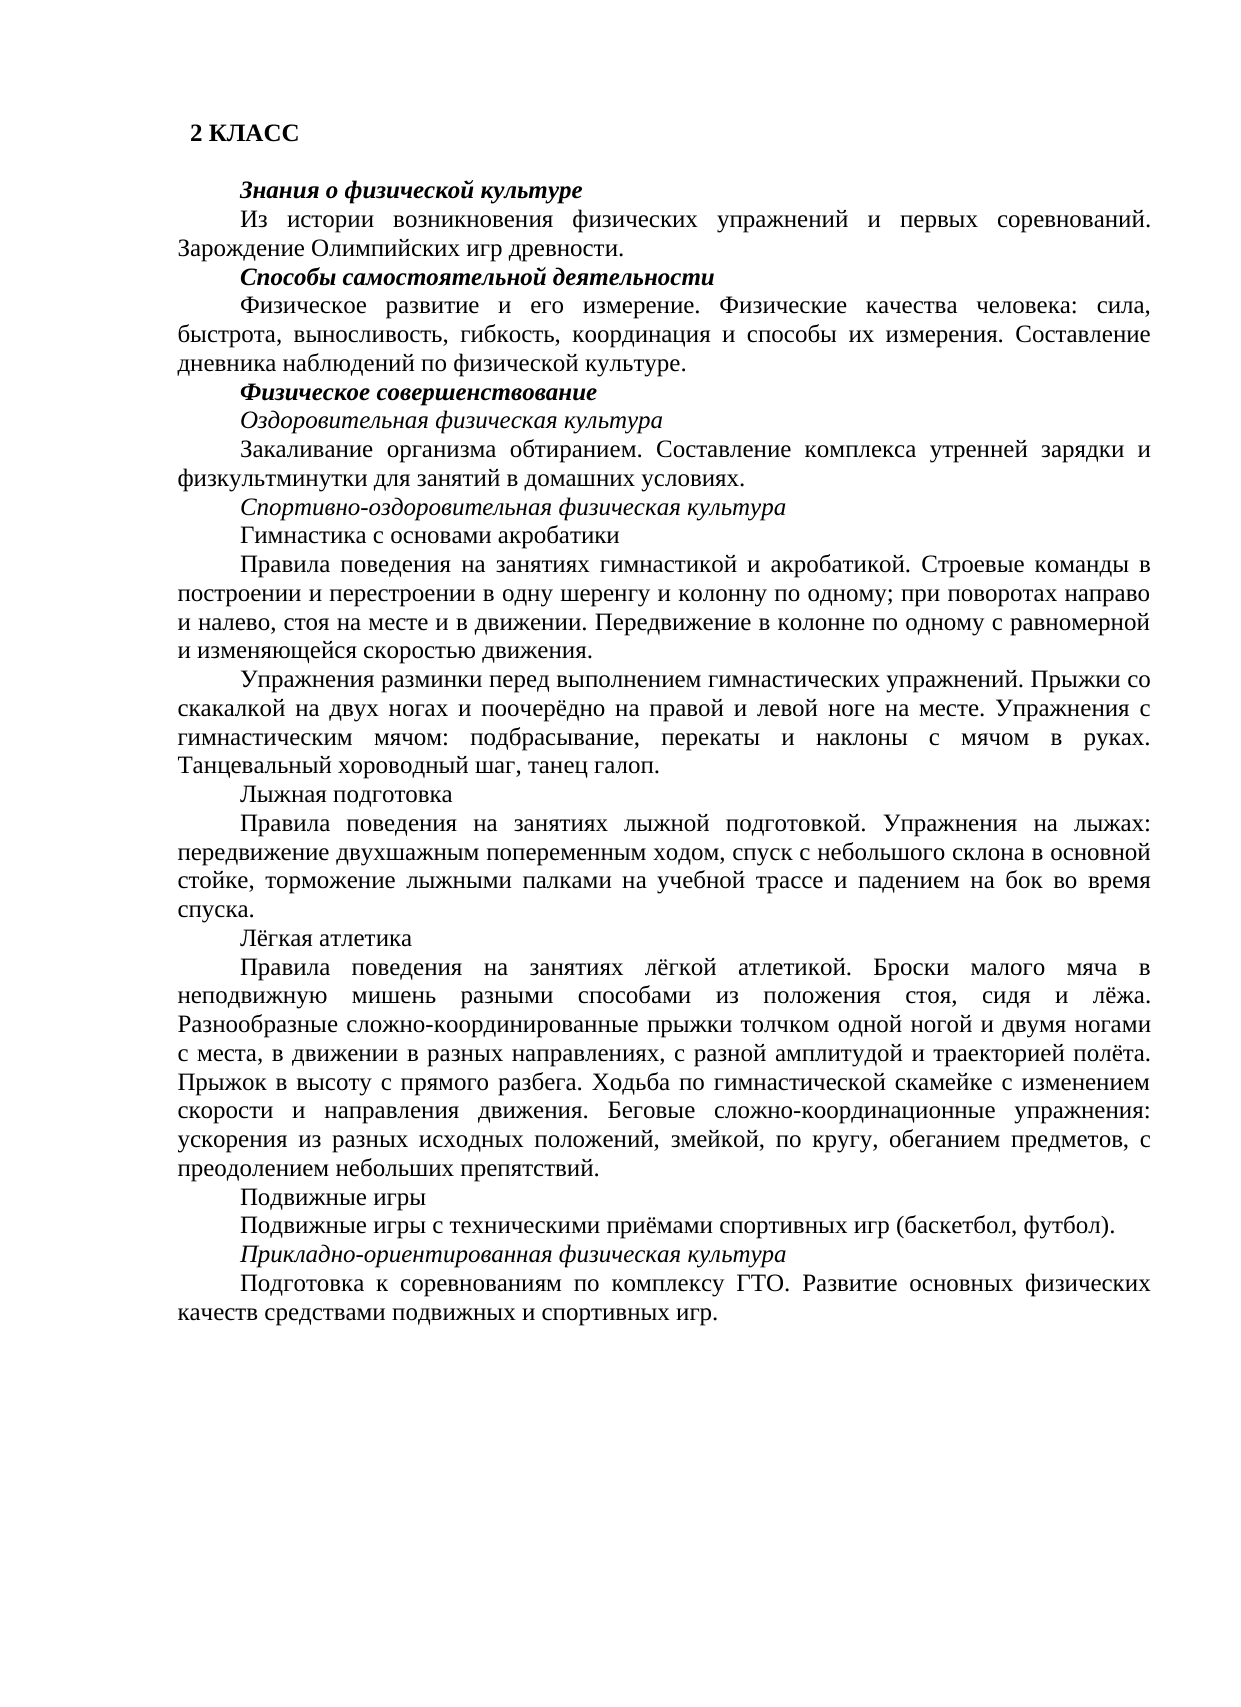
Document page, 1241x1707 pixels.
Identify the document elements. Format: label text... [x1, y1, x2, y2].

text Гимнастика с основами акробатики [177, 521, 1152, 549]
text Лыжная подготовка [177, 779, 1152, 808]
text Упражнения разминки перед выполнением гимнастических упражнений. Прыжки со скакалкой на двух ногах и поочерёдно на правой и левой ноге на месте. Упражнения с гимнастическим мячом: подбрасывание, перекаты и наклоны с мячом в руках. Танцевальный хороводный шаг, танец галоп. [177, 664, 1152, 779]
text Подготовка к соревнованиям по комплексу ГТО. Развитие основных физических качеств средствами подвижных и спортивных игр. [177, 1268, 1152, 1326]
text Правила поведения на занятиях гимнастикой и акробатикой. Строевые команды в построении и перестроении в одну шеренгу и колонну по одному; при поворотах направо и налево, стоя на месте и в движении. Передвижение в колонне по одному с равномерной и изменяющейся скоростью движения. [177, 549, 1152, 664]
text Спортивно-оздоровительная физическая культура [177, 492, 1152, 521]
text Способы самостоятельной деятельности [177, 262, 1152, 291]
text Лёгкая атлетика [177, 923, 1152, 952]
text Знания о физической культуре [177, 176, 1152, 204]
text Физическое развитие и его измерение. Физические качества человека: сила, быстрота, выносливость, гибкость, координация и способы их измерения. Составление дневника наблюдений по физической культуре. [177, 291, 1152, 377]
text Подвижные игры [177, 1182, 1152, 1211]
text Правила поведения на занятиях лыжной подготовкой. Упражнения на лыжах: передвижение двухшажным попеременным ходом, спуск с небольшого склона в основной стойке, торможение лыжными палками на учебной трассе и падением на бок во время спуска. [177, 808, 1152, 923]
text 2 КЛАСС [190, 118, 1152, 147]
text Закаливание организма обтиранием. Составление комплекса утренней зарядки и физкультминутки для занятий в домашних условиях. [177, 434, 1152, 492]
text Оздоровительная физическая культура [177, 406, 1152, 434]
text Подвижные игры с техническими приёмами спортивных игр (баскетбол, футбол). [177, 1211, 1152, 1239]
text Из истории возникновения физических упражнений и первых соревнований. Зарождение Олимпийских игр древности. [177, 204, 1152, 262]
text Прикладно-ориентированная физическая культура [177, 1239, 1152, 1268]
text Правила поведения на занятиях лёгкой атлетикой. Броски малого мяча в неподвижную мишень разными способами из положения стоя, сидя и лёжа. Разнообразные сложно-координированные прыжки толчком одной ногой и двумя ногами с места, в движении в разных направлениях, с разной амплитудой и траекторией полёта. Прыжок в высоту с прямого разбега. Ходьба по гимнастической скамейке с изменением скорости и направления движения. Беговые сложно-координационные упражнения: ускорения из разных исходных положений, змейкой, по кругу, обеганием предметов, с преодолением небольших препятствий. [177, 952, 1152, 1182]
text Физическое совершенствование [177, 377, 1152, 406]
